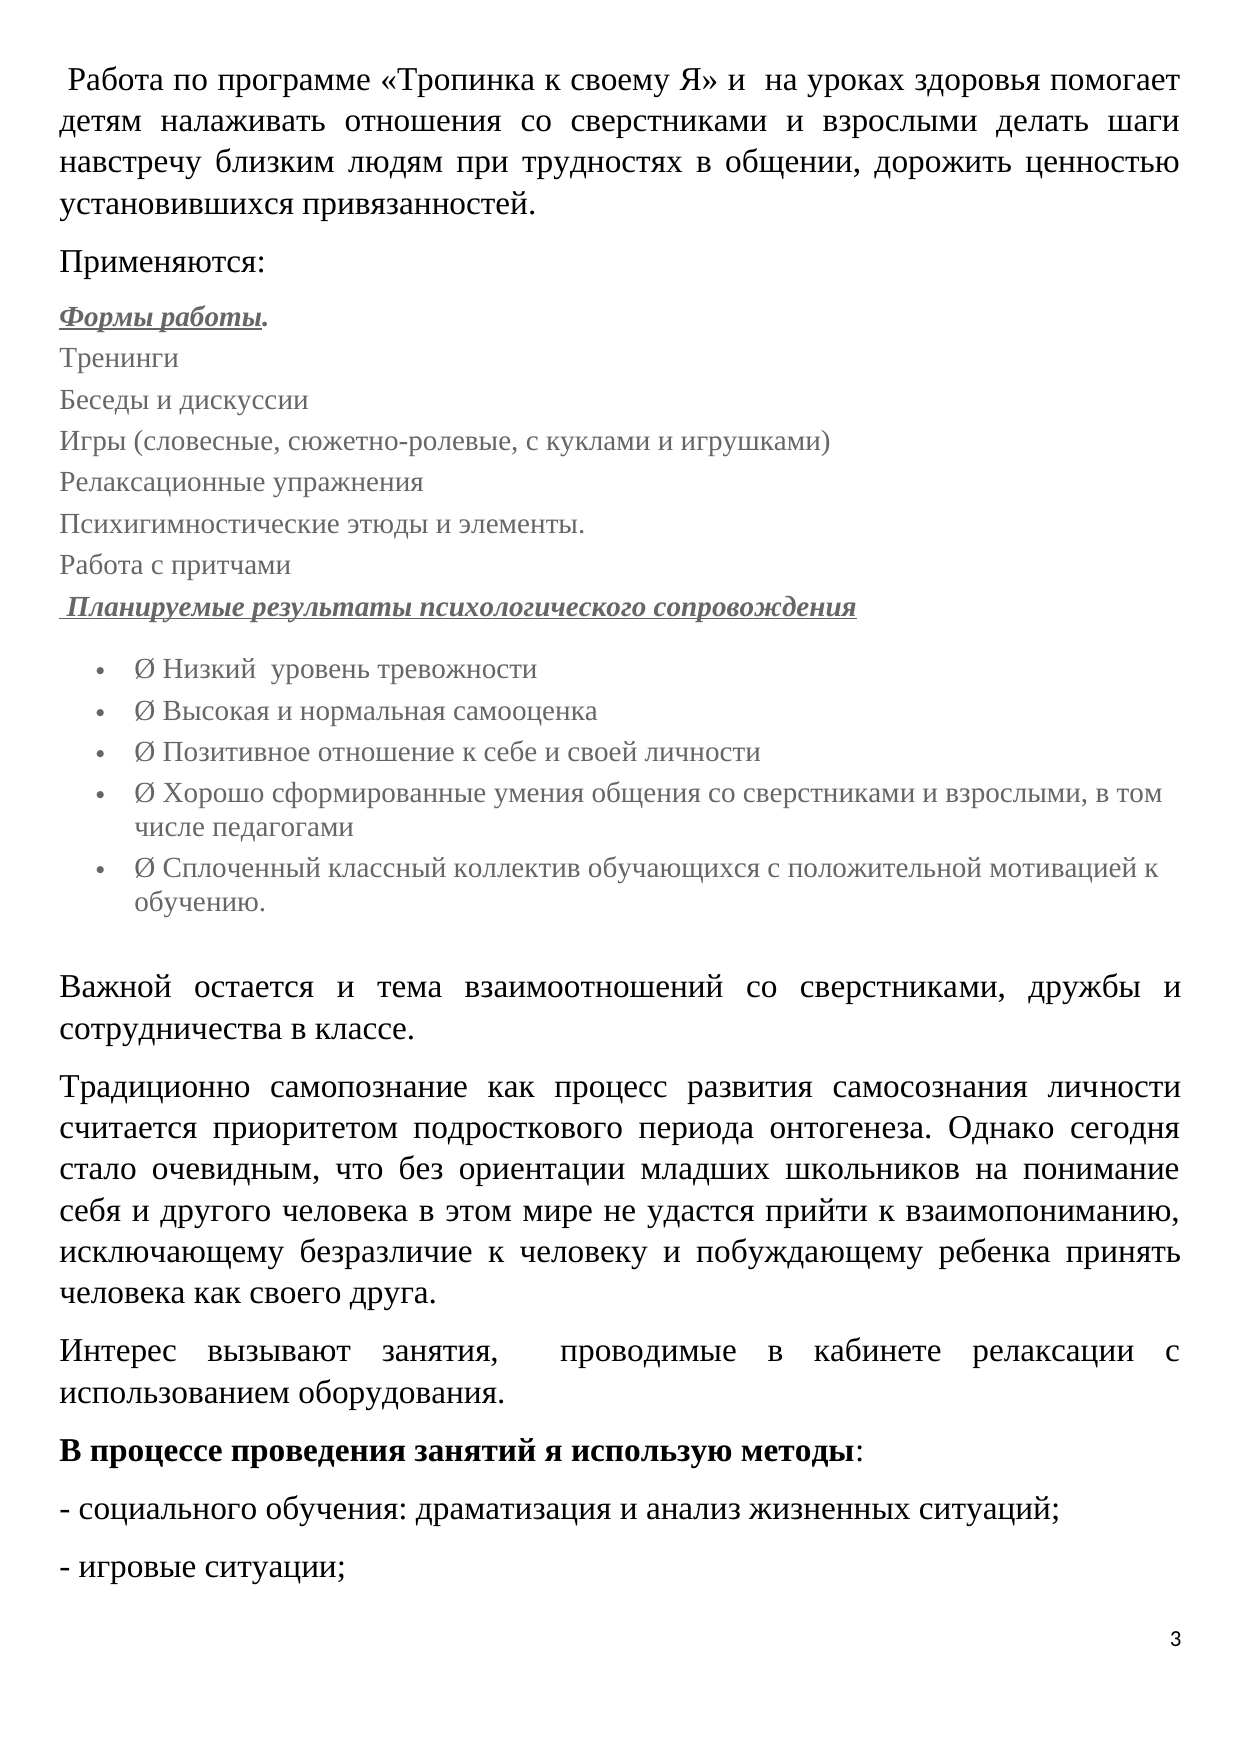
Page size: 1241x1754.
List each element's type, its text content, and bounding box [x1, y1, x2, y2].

text Тренинги [59, 341, 1181, 374]
text Релаксационные упражнения [59, 464, 1181, 498]
text В процессе проведения занятий я использую методы: [59, 1430, 1181, 1468]
list Ø Высокая и нормальная самооценка [97, 693, 1181, 726]
list Ø Хорошо сформированные умения общения со сверстниками и взрослыми, в том числе педагогами [97, 775, 1181, 842]
text Важной остается и тема взаимоотношений со сверстниками, дружбы и сотрудничества в классе. [59, 967, 1181, 1046]
text Интерес вызывают занятия, проводимые в кабинете релаксации с использованием оборудования. [59, 1331, 1181, 1410]
text Традиционно самопознание как процесс развития самосознания личности считается приоритетом подросткового периода онтогенеза. Однако сегодня стало очевидным, что без ориентации младших школьников на понимание себя и другого человека в этом мире не удастся прийти к взаимопониманию, исключающему безразличие к человеку и побуждающему ребенка принять человека как своего друга. [59, 1066, 1181, 1311]
text - социального обучения: драматизация и анализ жизненных ситуаций; [59, 1488, 1181, 1526]
text Формы работы. [59, 299, 1181, 333]
text Работа по программе «Тропинка к своему Я» и на уроках здоровья помогает детям налаживать отношения со сверстниками и взрослыми делать шаги навстречу близким людям при трудностях в общении, дорожить ценностью установившихся привязанностей. [59, 59, 1181, 221]
text Игры (словесные, сюжетно-ролевые, с куклами и игрушками) [59, 423, 1181, 457]
text Психигимностические этюды и элементы. [59, 506, 1181, 539]
list Ø Сплоченный классный коллектив обучающихся с положительной мотивацией к обучению. [97, 850, 1181, 917]
text - игровые ситуации; [59, 1546, 1181, 1584]
list Ø Низкий уровень тревожности [97, 651, 1181, 685]
text Беседы и дискуссии [59, 382, 1181, 415]
text Применяются: [59, 241, 1181, 279]
list Ø Позитивное отношение к себе и своей личности [97, 734, 1181, 768]
text Работа с притчами [59, 547, 1181, 581]
text Планируемые результаты психологического сопровождения [59, 589, 1181, 622]
